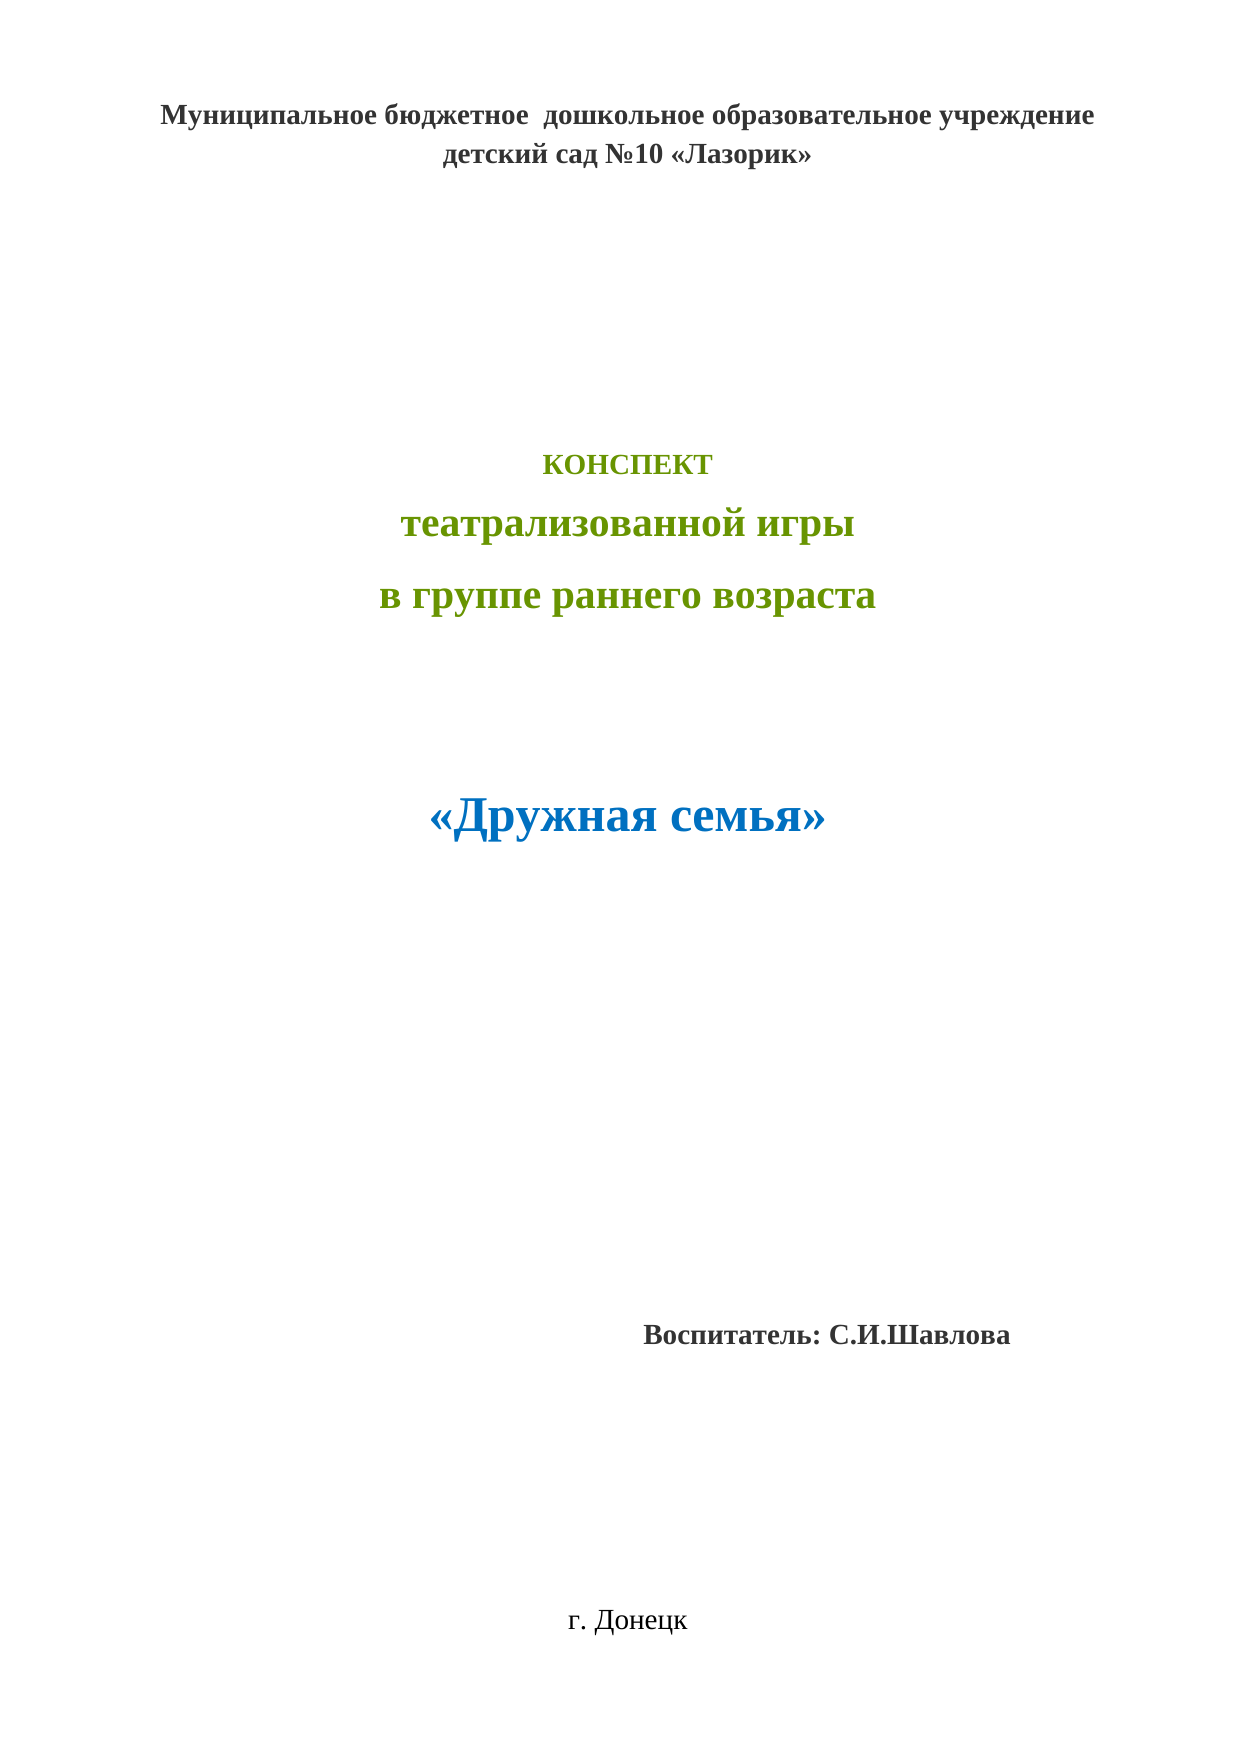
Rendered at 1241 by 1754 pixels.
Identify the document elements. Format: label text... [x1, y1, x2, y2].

text Муниципальное бюджетное дошкольное образовательное учреждение детский сад №10 «Лазорик» [118, 97, 1137, 169]
text г. Донецк [118, 1602, 1137, 1636]
text театрализованной игры [118, 497, 1137, 545]
text в группе раннего возраста [118, 569, 1137, 617]
text «Дружная семья» [118, 785, 1137, 842]
text КОНСПЕКТ [118, 447, 1137, 480]
text Воспитатель: С.И.Шавлова [118, 1317, 1137, 1351]
